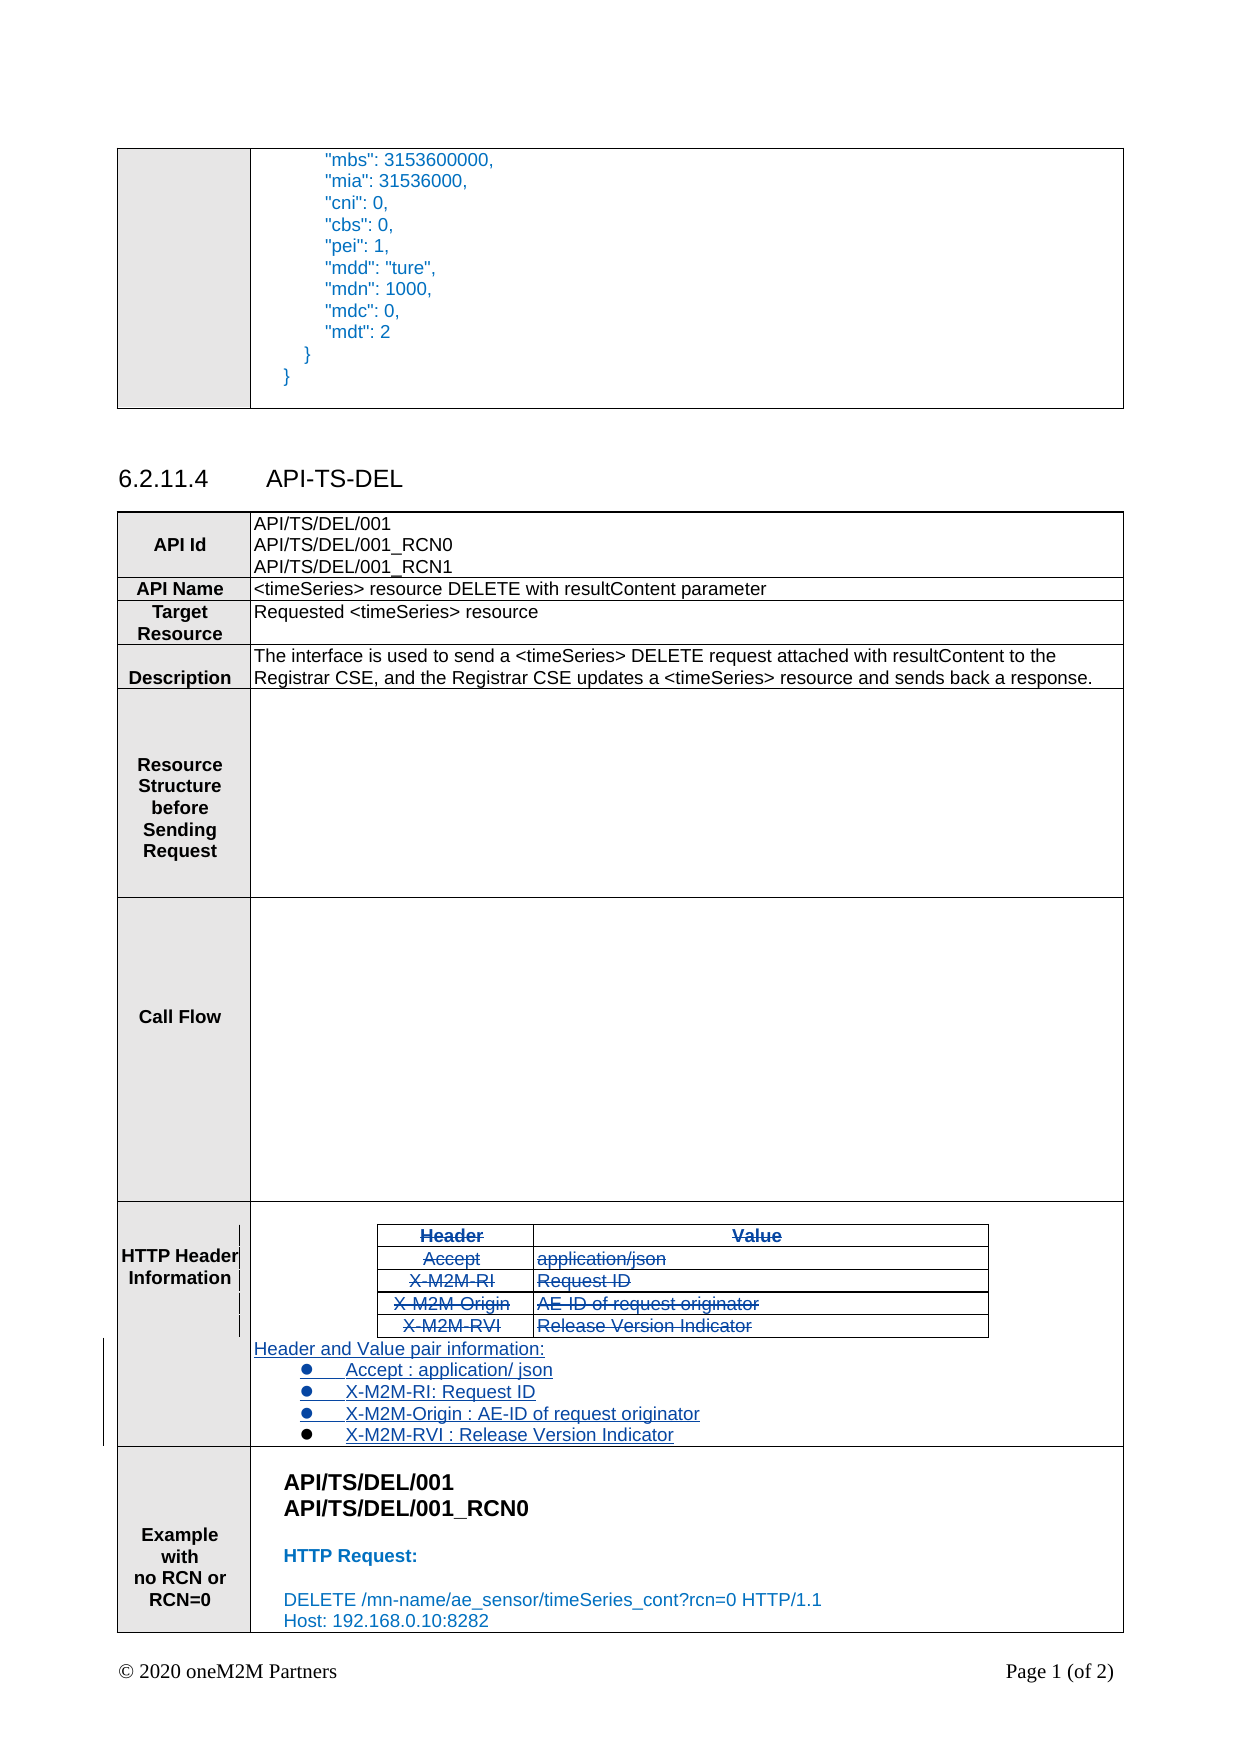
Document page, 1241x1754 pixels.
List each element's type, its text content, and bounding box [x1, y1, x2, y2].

table_cell [251, 898, 1123, 1201]
table_header API Id [118, 513, 250, 577]
table_cell API Name [118, 578, 250, 600]
table_cell Call Flow [118, 898, 250, 1201]
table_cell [118, 149, 250, 407]
table_cell HTTP Header Information [118, 1202, 250, 1446]
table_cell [118, 1447, 250, 1632]
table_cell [251, 149, 1123, 407]
subtitle 6.2.11.4 API-TS-DEL [118, 464, 1122, 493]
table_header API/TS/DEL/001 API/TS/DEL/001_RCN0 API/TS/DEL/001_RCN1 [251, 513, 1123, 577]
table_cell Target Resource [118, 601, 250, 644]
table_cell Requested <timeSeries> resource [251, 601, 1123, 644]
table_cell <timeSeries> resource DELETE with resultContent parameter [251, 578, 1123, 600]
table_cell Description [118, 645, 250, 688]
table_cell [251, 1447, 1123, 1632]
table_cell [251, 689, 1123, 897]
table_cell The interface is used to send a <timeSeries> DELETE request attached with resultContent to the Registrar CSE, and the Registrar CSE updates a <timeSeries> resource and sends back a response. [251, 645, 1123, 688]
table_cell Resource Structure before Sending Request [118, 689, 250, 897]
table_cell [251, 1202, 1123, 1446]
